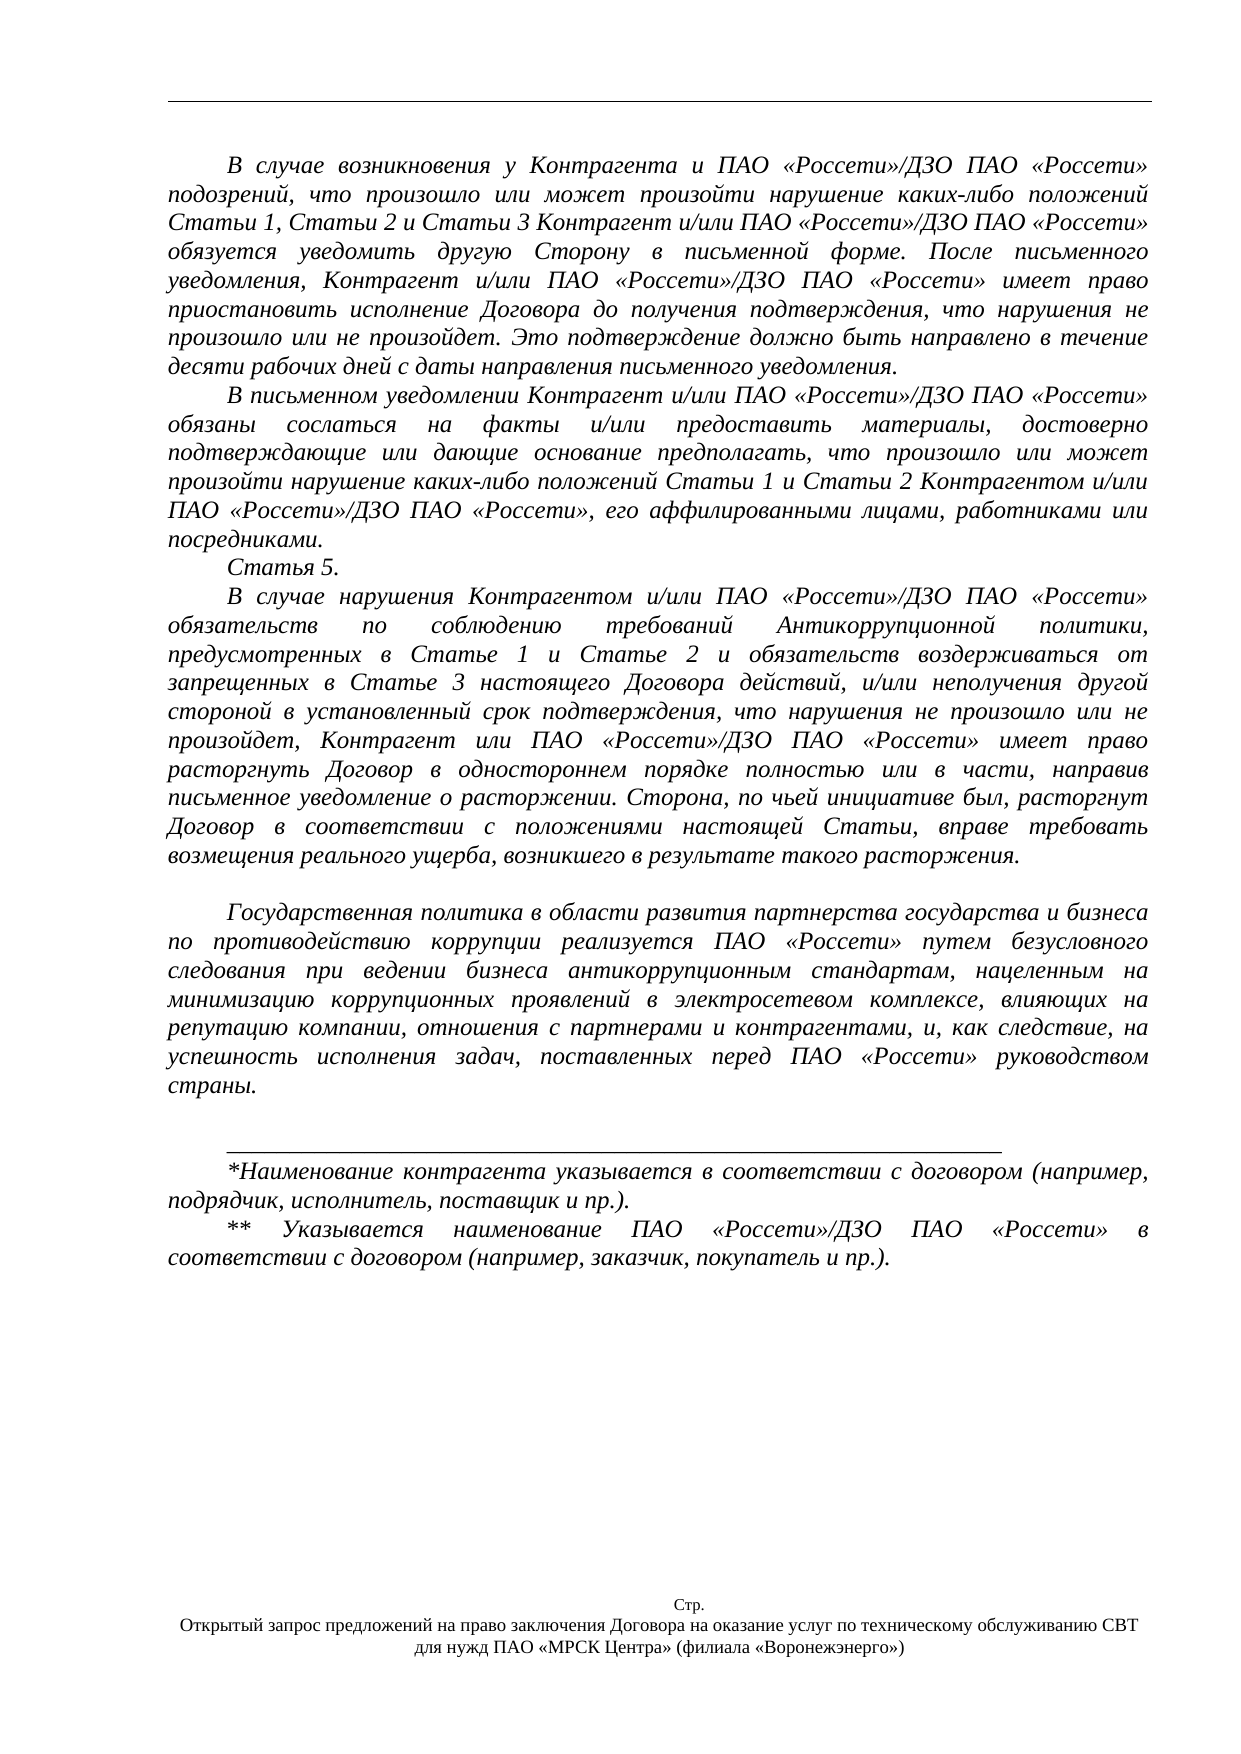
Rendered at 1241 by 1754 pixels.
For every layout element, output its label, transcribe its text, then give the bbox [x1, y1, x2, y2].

text В случае нарушения Контрагентом и/или ПАО «Россети»/ДЗО ПАО «Россети» обязательств по соблюдению требований Антикоррупционной политики, предусмотренных в Статье 1 и Статье 2 и обязательств воздерживаться от запрещенных в Статье 3 настоящего Договора действий, и/или неполучения другой стороной в установленный срок подтверждения, что нарушения не произошло или не произойдет, Контрагент или ПАО «Россети»/ДЗО ПАО «Россети» имеет право расторгнуть Договор в одностороннем порядке полностью или в части, направив письменное уведомление о расторжении. Сторона, по чьей инициативе был, расторгнут Договор в соответствии с положениями настоящей Статьи, вправе требовать возмещения реального ущерба, возникшего в результате такого расторжения. [168, 581, 1152, 869]
text Статья 5. [168, 552, 1152, 581]
text В случае возникновения у Контрагента и ПАО «Россети»/ДЗО ПАО «Россети» подозрений, что произошло или может произойти нарушение каких-либо положений Статьи 1, Статьи 2 и Статьи 3 Контрагент и/или ПАО «Россети»/ДЗО ПАО «Россети» обязуется уведомить другую Сторону в письменной форме. После письменного уведомления, Контрагент и/или ПАО «Россети»/ДЗО ПАО «Россети» имеет право приостановить исполнение Договора до получения подтверждения, что нарушения не произошло или не произойдет. Это подтверждение должно быть направлено в течение десяти рабочих дней с даты направления письменного уведомления. [168, 150, 1152, 380]
text В письменном уведомлении Контрагент и/или ПАО «Россети»/ДЗО ПАО «Россети» обязаны сослаться на факты и/или предоставить материалы, достоверно подтверждающие или дающие основание предполагать, что произошло или может произойти нарушение каких-либо положений Статьи 1 и Статьи 2 Контрагентом и/или ПАО «Россети»/ДЗО ПАО «Россети», его аффилированными лицами, работниками или посредниками. [168, 380, 1152, 552]
text *Наименование контрагента указывается в соответствии с договором (например, подрядчик, исполнитель, поставщик и пр.). [168, 1156, 1152, 1214]
text Государственная политика в области развития партнерства государства и бизнеса по противодействию коррупции реализуется ПАО «Россети» путем безусловного следования при ведении бизнеса антикоррупционным стандартам, нацеленным на минимизацию коррупционных проявлений в электросетевом комплексе, влияющих на репутацию компании, отношения с партнерами и контрагентами, и, как следствие, на успешность исполнения задач, поставленных перед ПАО «Россети» руководством страны. [168, 897, 1152, 1099]
text ______________________________________________________________ [168, 1127, 1152, 1156]
text ** Указывается наименование ПАО «Россети»/ДЗО ПАО «Россети» в соответствии с договором (например, заказчик, покупатель и пр.). [168, 1214, 1152, 1271]
